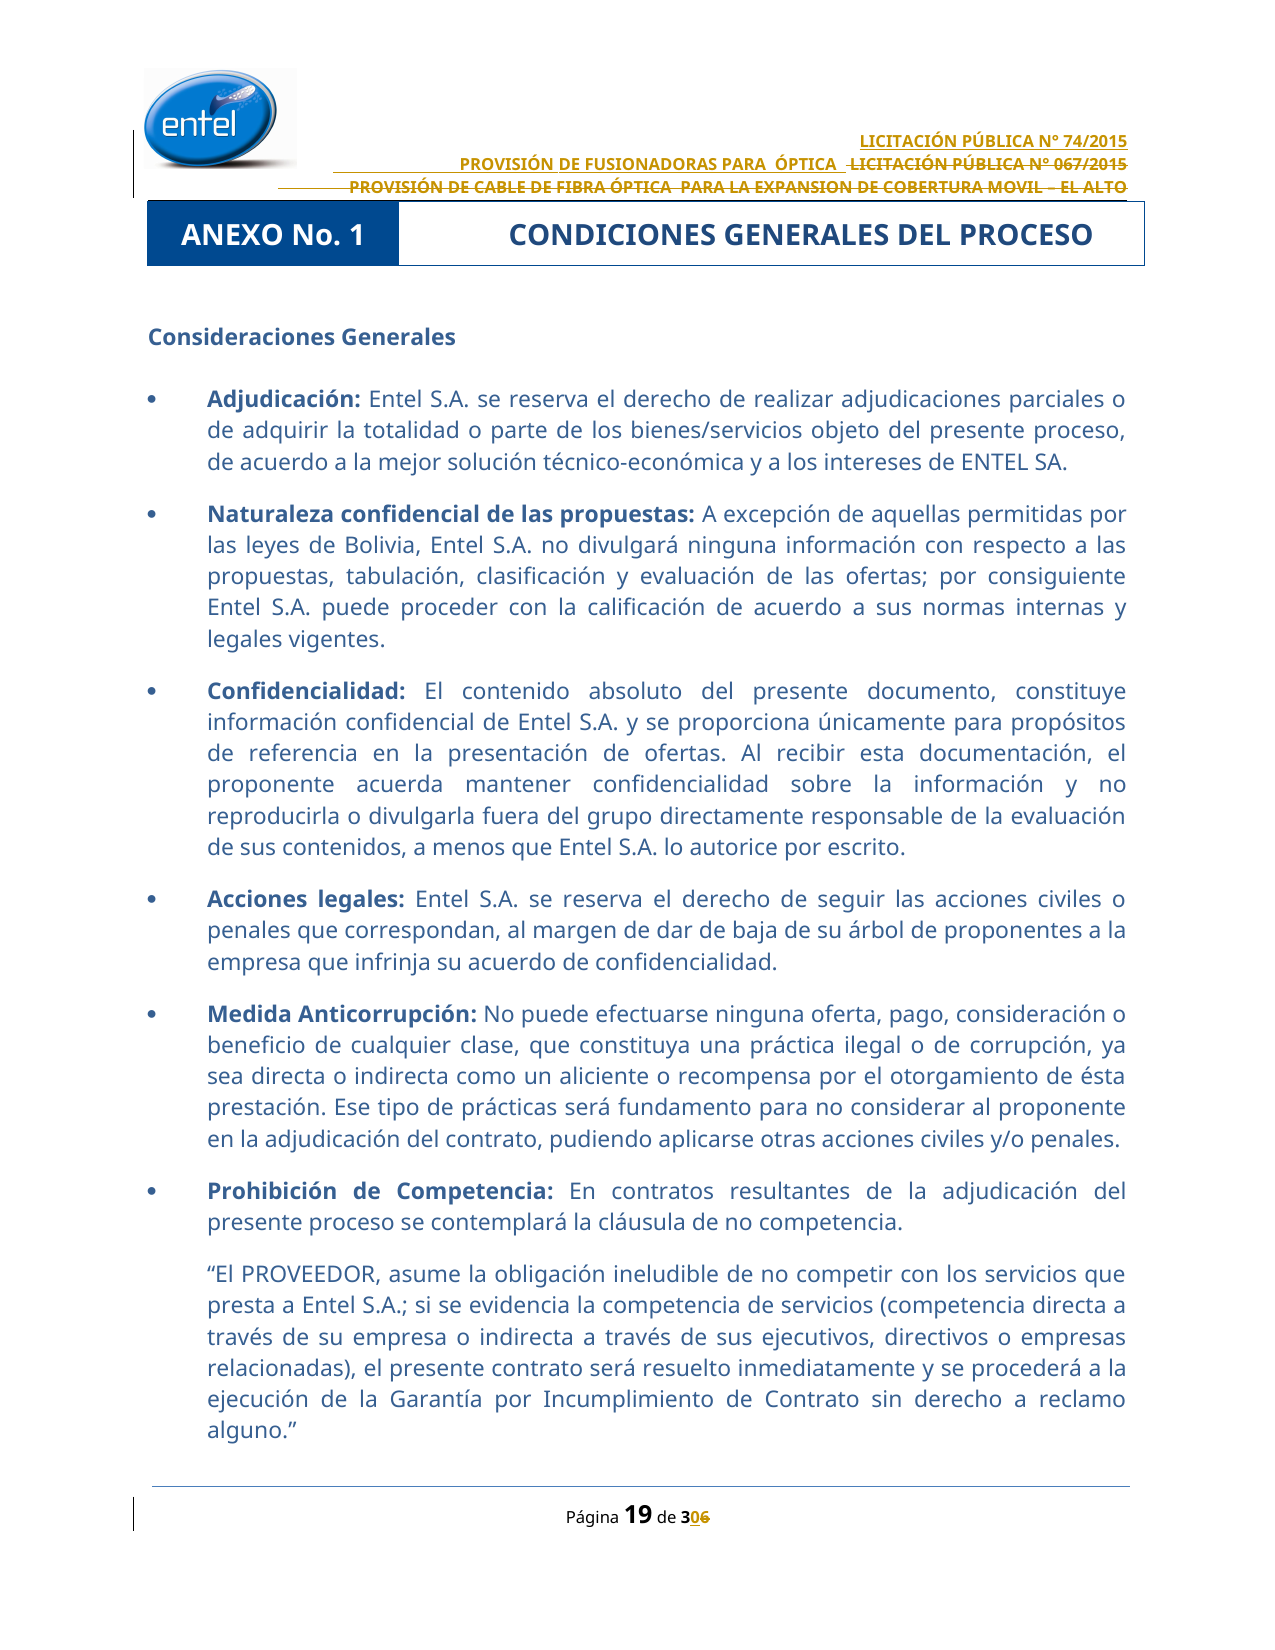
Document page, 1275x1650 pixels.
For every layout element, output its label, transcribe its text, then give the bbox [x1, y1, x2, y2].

text Consideraciones Generales [148, 320, 1127, 352]
table_header ANEXO No. 1 [148, 202, 398, 265]
list Naturaleza confidencial de las propuestas: A excepción de aquellas permitidas por las leyes de Bolivia, Entel S.A. no divulgará ninguna información con respecto a las propuestas, tabulación, clasificación y evaluación de las ofertas; por consiguiente Entel S.A. puede proceder con la calificación de acuerdo a sus normas internas y legales vigentes. [148, 497, 1127, 654]
table_header CONDICIONES GENERALES DEL PROCESO [399, 202, 1144, 265]
list Acciones legales: Entel S.A. se reserva el derecho de seguir las acciones civiles o penales que correspondan, al margen de dar de baja de su árbol de proponentes a la empresa que infrinja su acuerdo de confidencialidad. [148, 883, 1127, 977]
text “El PROVEEDOR, asume la obligación ineludible de no competir con los servicios que presta a Entel S.A.; si se evidencia la competencia de servicios (competencia directa a través de su empresa o indirecta a través de sus ejecutivos, directivos o empresas relacionadas), el presente contrato será resuelto inmediatamente y se procederá a la ejecución de la Garantía por Incumplimiento de Contrato sin derecho a reclamo alguno.” [207, 1258, 1127, 1445]
list Confidencialidad: El contenido absoluto del presente documento, constituye información confidencial de Entel S.A. y se proporciona únicamente para propósitos de referencia en la presentación de ofertas. Al recibir esta documentación, el proponente acuerda mantener confidencialidad sobre la información y no reproducirla o divulgarla fuera del grupo directamente responsable de la evaluación de sus contenidos, a menos que Entel S.A. lo autorice por escrito. [148, 674, 1127, 862]
list Adjudicación: Entel S.A. se reserva el derecho de realizar adjudicaciones parciales o de adquirir la totalidad o parte de los bienes/servicios objeto del presente proceso, de acuerdo a la mejor solución técnico-económica y a los intereses de ENTEL SA. [148, 383, 1127, 477]
picture [143, 68, 297, 169]
list Medida Anticorrupción: No puede efectuarse ninguna oferta, pago, consideración o beneficio de cualquier clase, que constituya una práctica ilegal o de corrupción, ya sea directa o indirecta como un aliciente o recompensa por el otorgamiento de ésta prestación. Ese tipo de prácticas será fundamento para no considerar al proponente en la adjudicación del contrato, pudiendo aplicarse otras acciones civiles y/o penales. [148, 997, 1127, 1154]
list Prohibición de Competencia: En contratos resultantes de la adjudicación del presente proceso se contemplará la cláusula de no competencia. [148, 1174, 1127, 1237]
